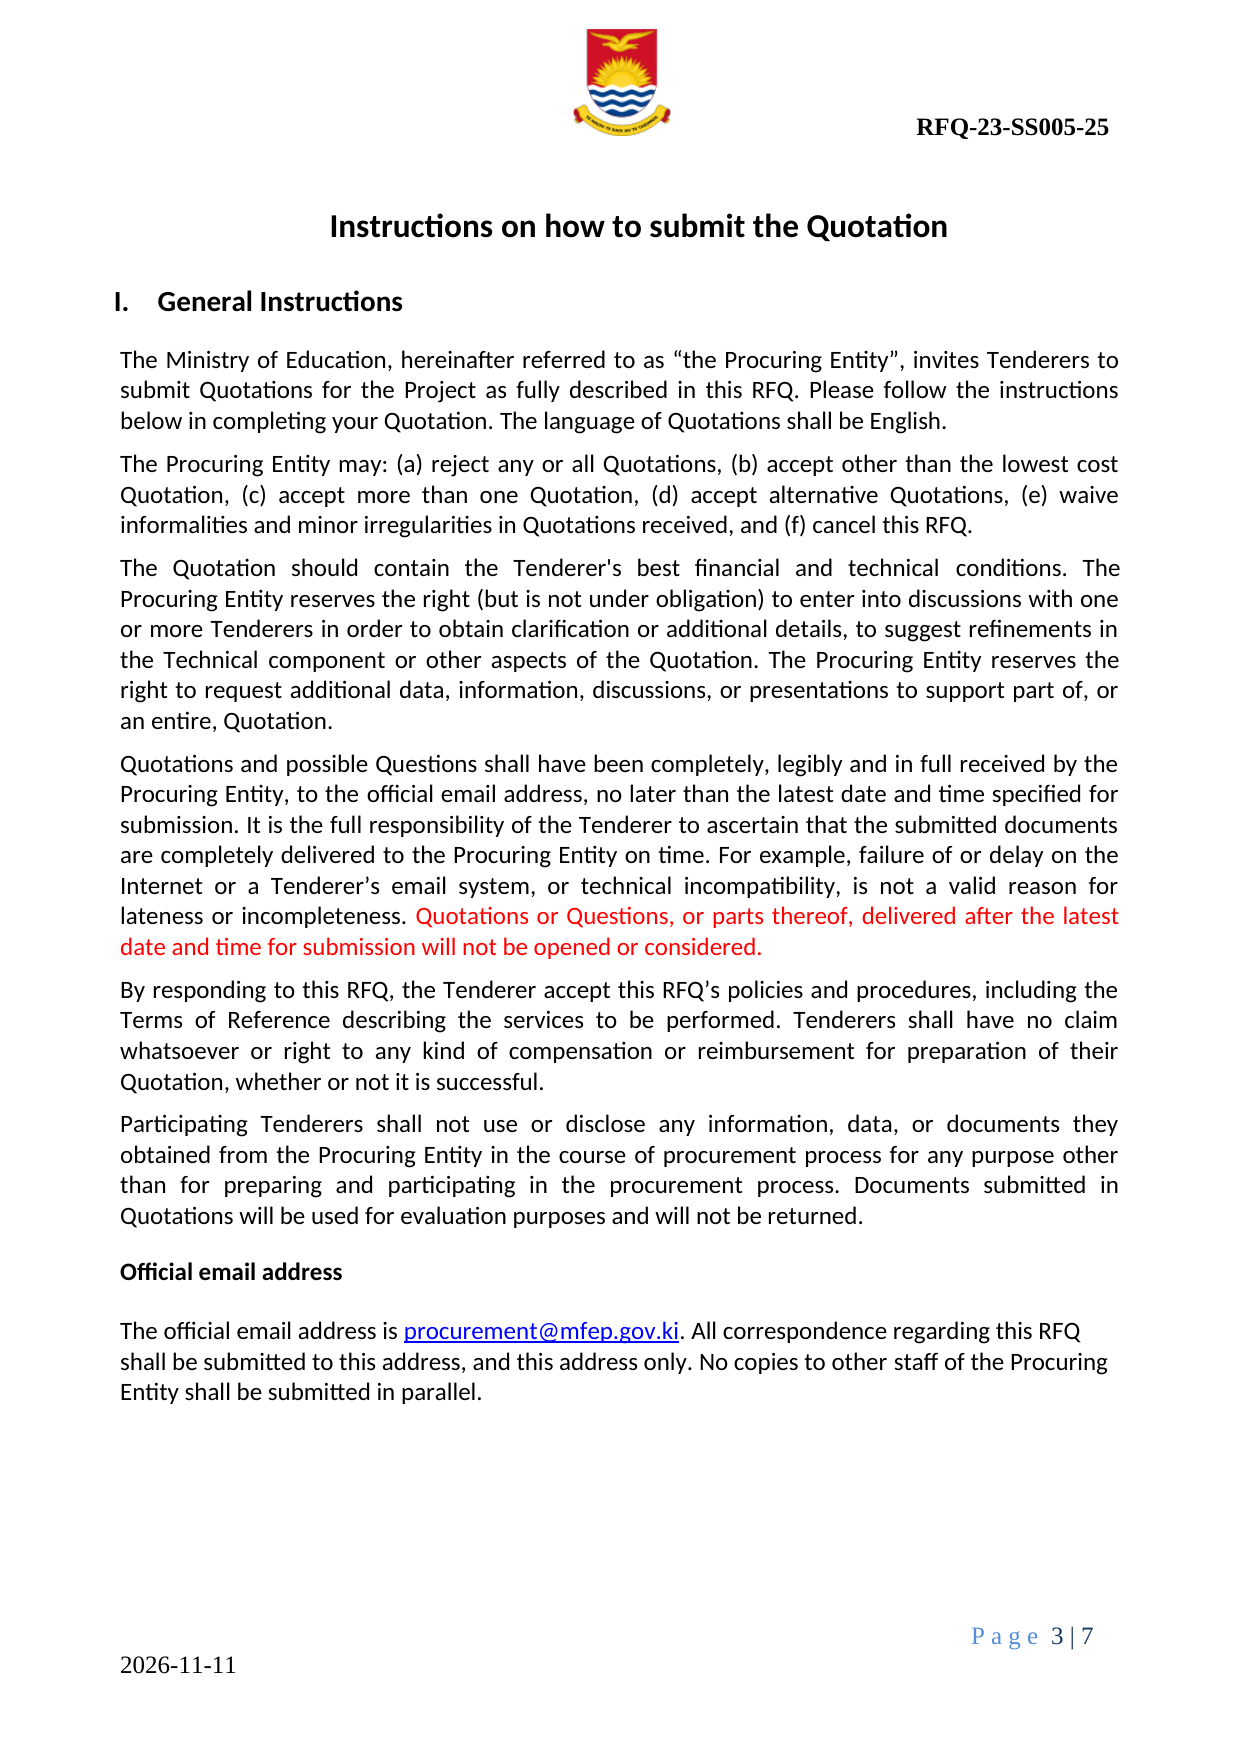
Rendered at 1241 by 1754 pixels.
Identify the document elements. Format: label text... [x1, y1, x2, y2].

text The Ministry of Education, hereinafter referred to as “the Procuring Entity”, invites Tenderers to submit Quotations for the Project as fully described in this RFQ. Please follow the instructions below in completing your Quotation. The language of Quotations shall be English. [120, 344, 1120, 436]
text Quotations and possible Questions shall have been completely, legibly and in full received by the Procuring Entity, to the official email address, no later than the latest date and time specified for submission. It is the full responsibility of the Tenderer to ascertain that the submitted documents are completely delivered to the Procuring Entity on time. For example, failure of or delay on the Internet or a Tenderer’s email system, or technical incompatibility, is not a valid reason for lateness or incompleteness. Quotations or Questions, or parts thereof, delivered after the latest date and time for submission will not be opened or considered. [120, 748, 1120, 962]
text Participating Tenderers shall not use or disclose any information, data, or documents they obtained from the Procuring Entity in the course of procurement process for any purpose other than for preparing and participating in the procurement process. Documents submitted in Quotations will be used for evaluation purposes and will not be returned. [120, 1109, 1120, 1231]
subtitle Instructions on how to submit the Quotation [157, 205, 1120, 246]
text The Procuring Entity may: (a) reject any or all Quotations, (b) accept other than the lowest cost Quotation, (c) accept more than one Quotation, (d) accept alternative Quotations, (e) waive informalities and minor irregularities in Quotations received, and (f) cancel this RFQ. [120, 448, 1120, 540]
text The Quotation should contain the Tenderer's best financial and technical conditions. The Procuring Entity reserves the right (but is not under obligation) to enter into discussions with one or more Tenderers in order to obtain clarification or additional details, to suggest refinements in the Technical component or other aspects of the Quotation. The Procuring Entity reserves the right to request additional data, information, discussions, or presentations to support part of, or an entire, Quotation. [120, 552, 1120, 735]
subtitle Official email address [120, 1256, 1120, 1286]
text By responding to this RFQ, the Tenderer accept this RFQ’s policies and procedures, including the Terms of Reference describing the services to be performed. Tenderers shall have no claim whatsoever or right to any kind of compensation or reimbursement for preparation of their Quotation, whether or not it is successful. [120, 974, 1120, 1096]
subtitle General Instructions [129, 283, 1120, 319]
text The official email address is procurement@mfep.gov.ki. All correspondence regarding this RFQ shall be submitted to this address, and this address only. No copies to other staff of the Procuring Entity shall be submitted in parallel. [120, 1315, 1120, 1407]
picture [573, 29, 671, 136]
